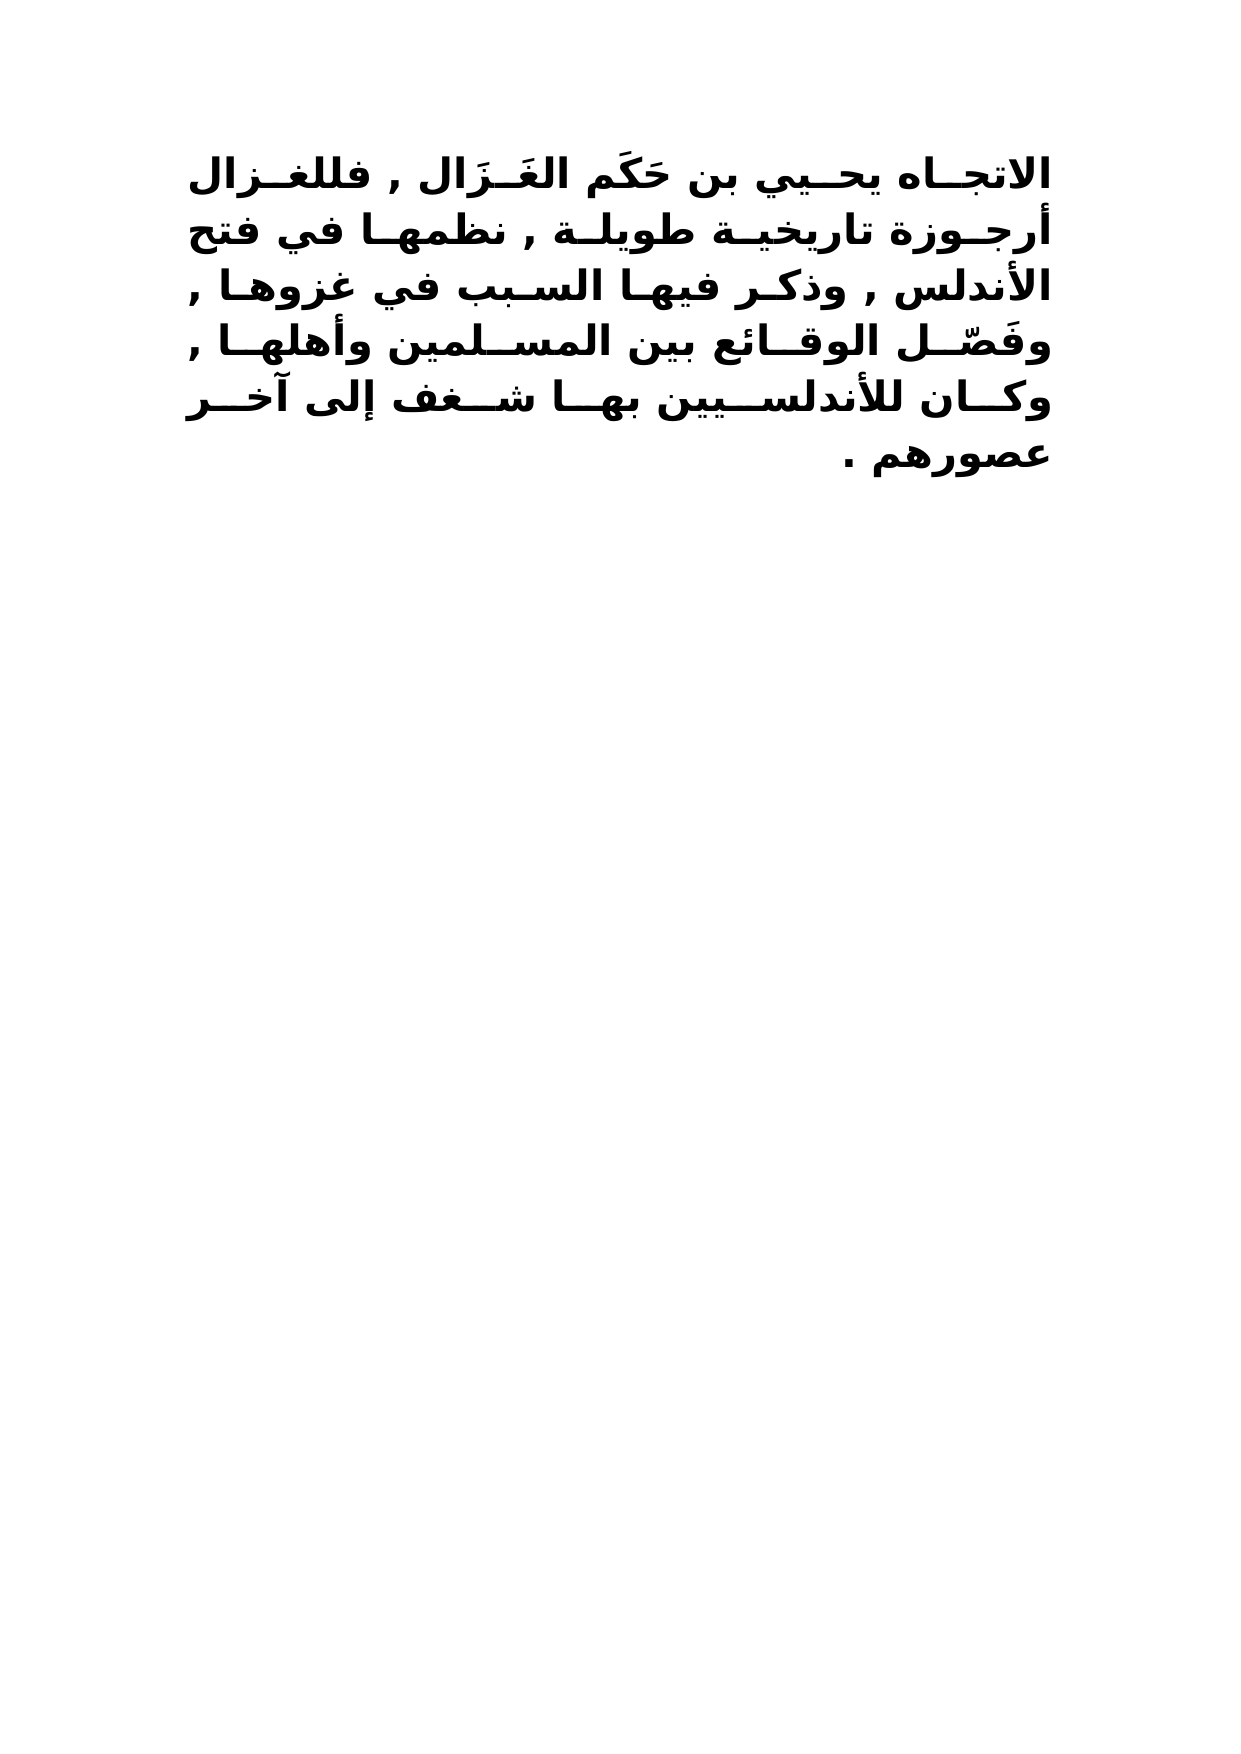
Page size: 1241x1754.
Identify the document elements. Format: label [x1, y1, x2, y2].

text [187, 150, 1053, 477]
